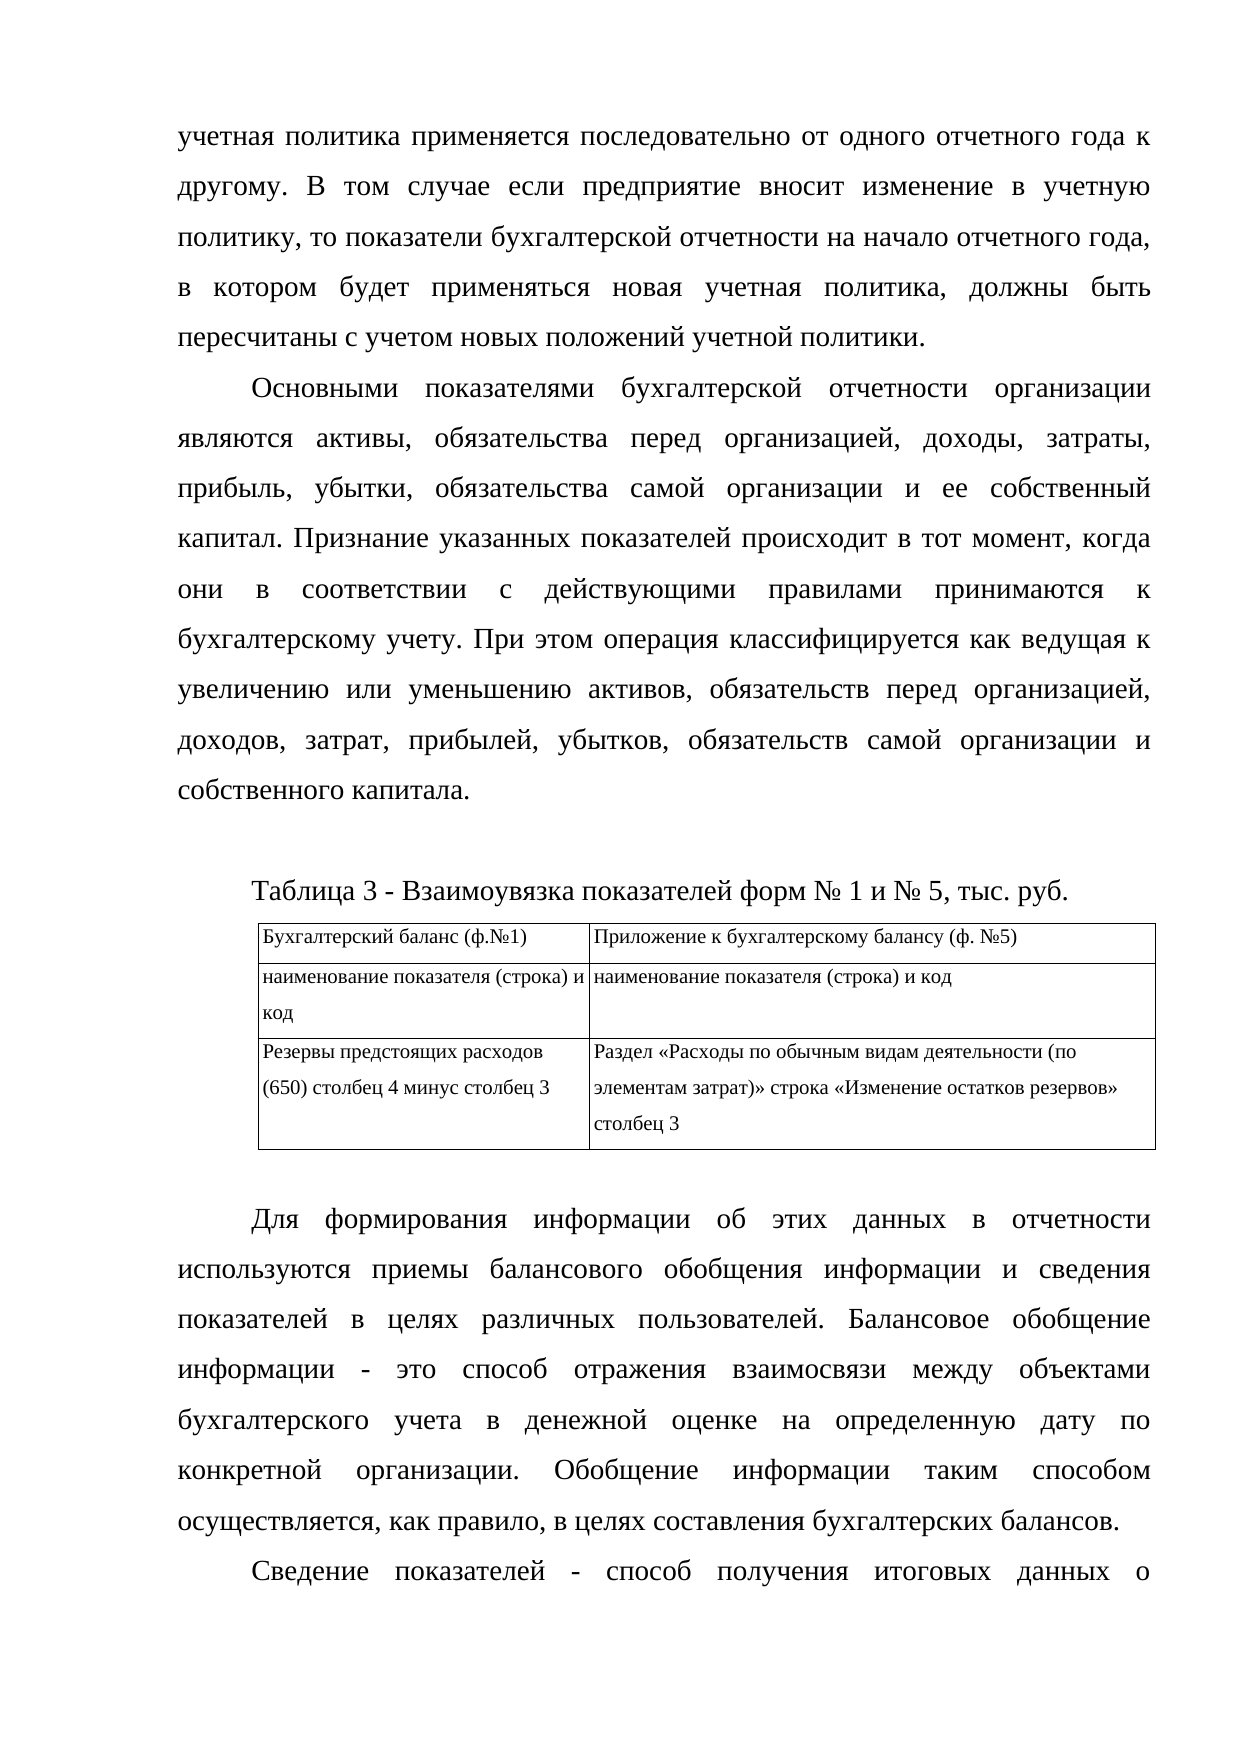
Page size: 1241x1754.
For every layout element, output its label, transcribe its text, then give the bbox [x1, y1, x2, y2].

table_header Бухгалтерский баланс (ф.№1) [259, 924, 589, 962]
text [177, 1553, 1152, 1586]
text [177, 118, 1152, 353]
text Таблица 3 - Взаимоувязка показателей форм № 1 и № 5, тыс. руб. [177, 873, 1152, 906]
table_cell Резервы предстоящих расходов (650) столбец 4 минус столбец 3 [259, 1039, 589, 1149]
table_header Приложение к бухгалтерскому балансу (ф. №5) [590, 924, 1155, 962]
table_cell наименование показателя (строка) и код [590, 964, 1155, 1038]
text Основными показателями бухгалтерской отчетности организации являются активы, обязательства перед организацией, доходы, затраты, прибыль, убытки, обязательства самой организации и ее собственный капитал. Признание указанных показателей происходит в тот момент, когда они в соответствии с действующими правилами принимаются к бухгалтерскому учету. При этом операция классифицируется как ведущая к увеличению или уменьшению активов, обязательств перед организацией, доходов, затрат, прибылей, убытков, обязательств самой организации и собственного капитала. [177, 370, 1152, 806]
table_cell наименование показателя (строка) и код [259, 964, 589, 1038]
text Для формирования информации об этих данных в отчетности используются приемы балансового обобщения информации и сведения показателей в целях различных пользователей. Балансовое обобщение информации - это способ отражения взаимосвязи между объектами бухгалтерского учета в денежной оценке на определенную дату по конкретной организации. Обобщение информации таким способом осуществляется, как правило, в целях составления бухгалтерских балансов. [177, 1201, 1152, 1536]
table_cell Раздел «Расходы по обычным видам деятельности (по элементам затрат)» строка «Изменение остатков резервов» столбец 3 [590, 1039, 1155, 1149]
